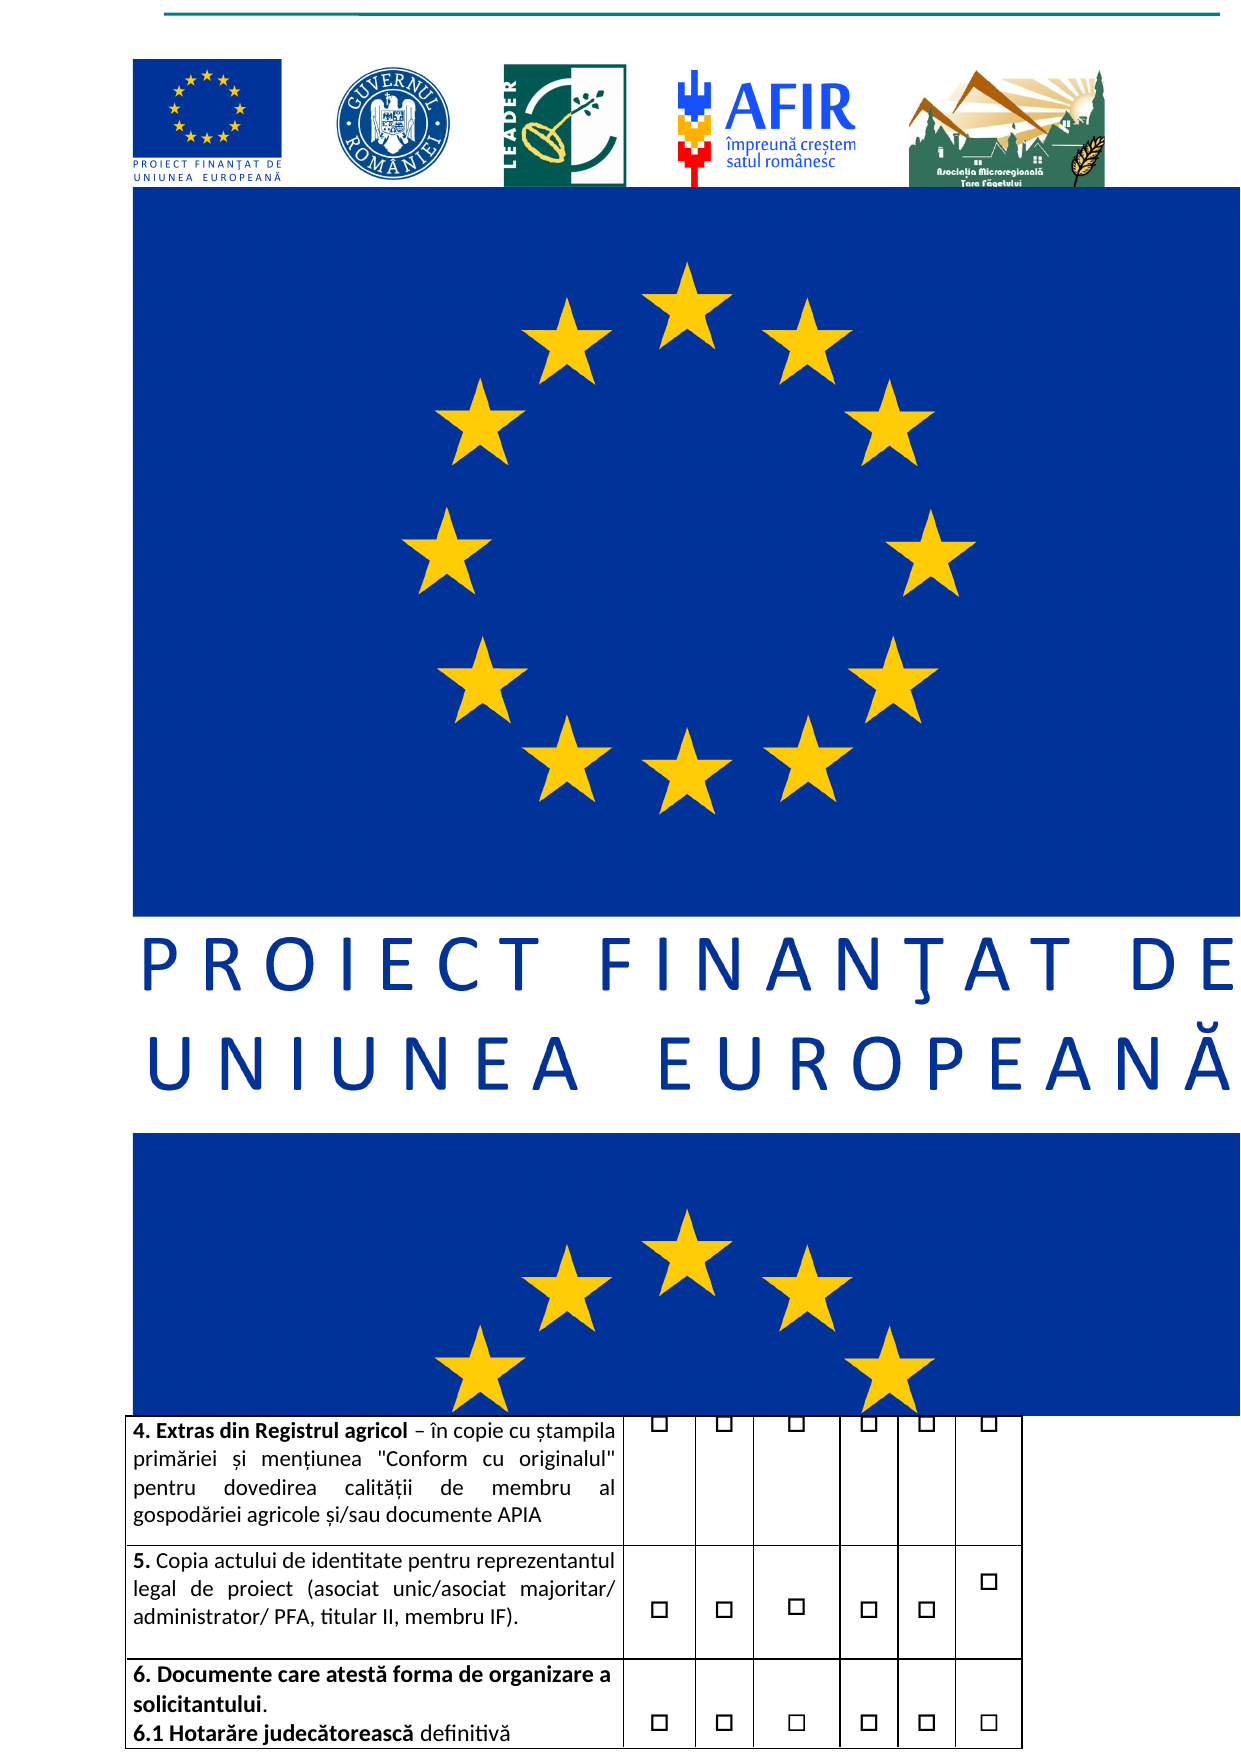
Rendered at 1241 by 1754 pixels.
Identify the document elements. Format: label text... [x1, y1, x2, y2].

table_cell [956, 1546, 1021, 1658]
table_cell [754, 1546, 839, 1658]
table_cell [624, 1417, 695, 1544]
table_cell 6. Documente care atestă forma de organizare a solicitantului. 6.1 Hotarăre judecătorească definitivă pronunţată pe baza actului de constituire și a statutului propriu în cazul Societăţilor agricole, însoțită de Statutul Societății agricole; 6.2 Act constitutiv pentru Societatea cooperativă agricolă. 6.3 Certificat de înregistrare 6.4 Certificat constatator in extenso [126, 1659, 623, 1747]
picture [907, 70, 1105, 186]
table_cell [696, 1417, 753, 1544]
table_cell 4. Extras din Registrul agricol – în copie cu ştampila primăriei şi menţiunea "Conform cu originalul" pentru dovedirea calităţii de membru al gospodăriei agricole și/sau documente APIA [126, 1417, 623, 1544]
table_cell [696, 1546, 753, 1658]
table_cell [956, 1660, 1021, 1747]
table_cell [841, 1417, 897, 1544]
table_cell [754, 1660, 839, 1747]
table_cell [624, 1660, 695, 1747]
table_cell [696, 1660, 753, 1747]
table_cell [624, 1546, 695, 1658]
table_cell [754, 1417, 839, 1544]
table_cell [841, 1546, 897, 1658]
table_cell 5. Copia actului de identitate pentru reprezentantul legal de proiect (asociat unic/asociat majoritar/ administrator/ PFA, titular II, membru IF). [126, 1546, 623, 1658]
picture [132, 59, 1241, 1416]
table_cell [899, 1417, 955, 1544]
table_cell [841, 1660, 897, 1747]
table_cell [899, 1546, 955, 1658]
table_cell [899, 1660, 955, 1747]
table_cell [956, 1417, 1021, 1544]
